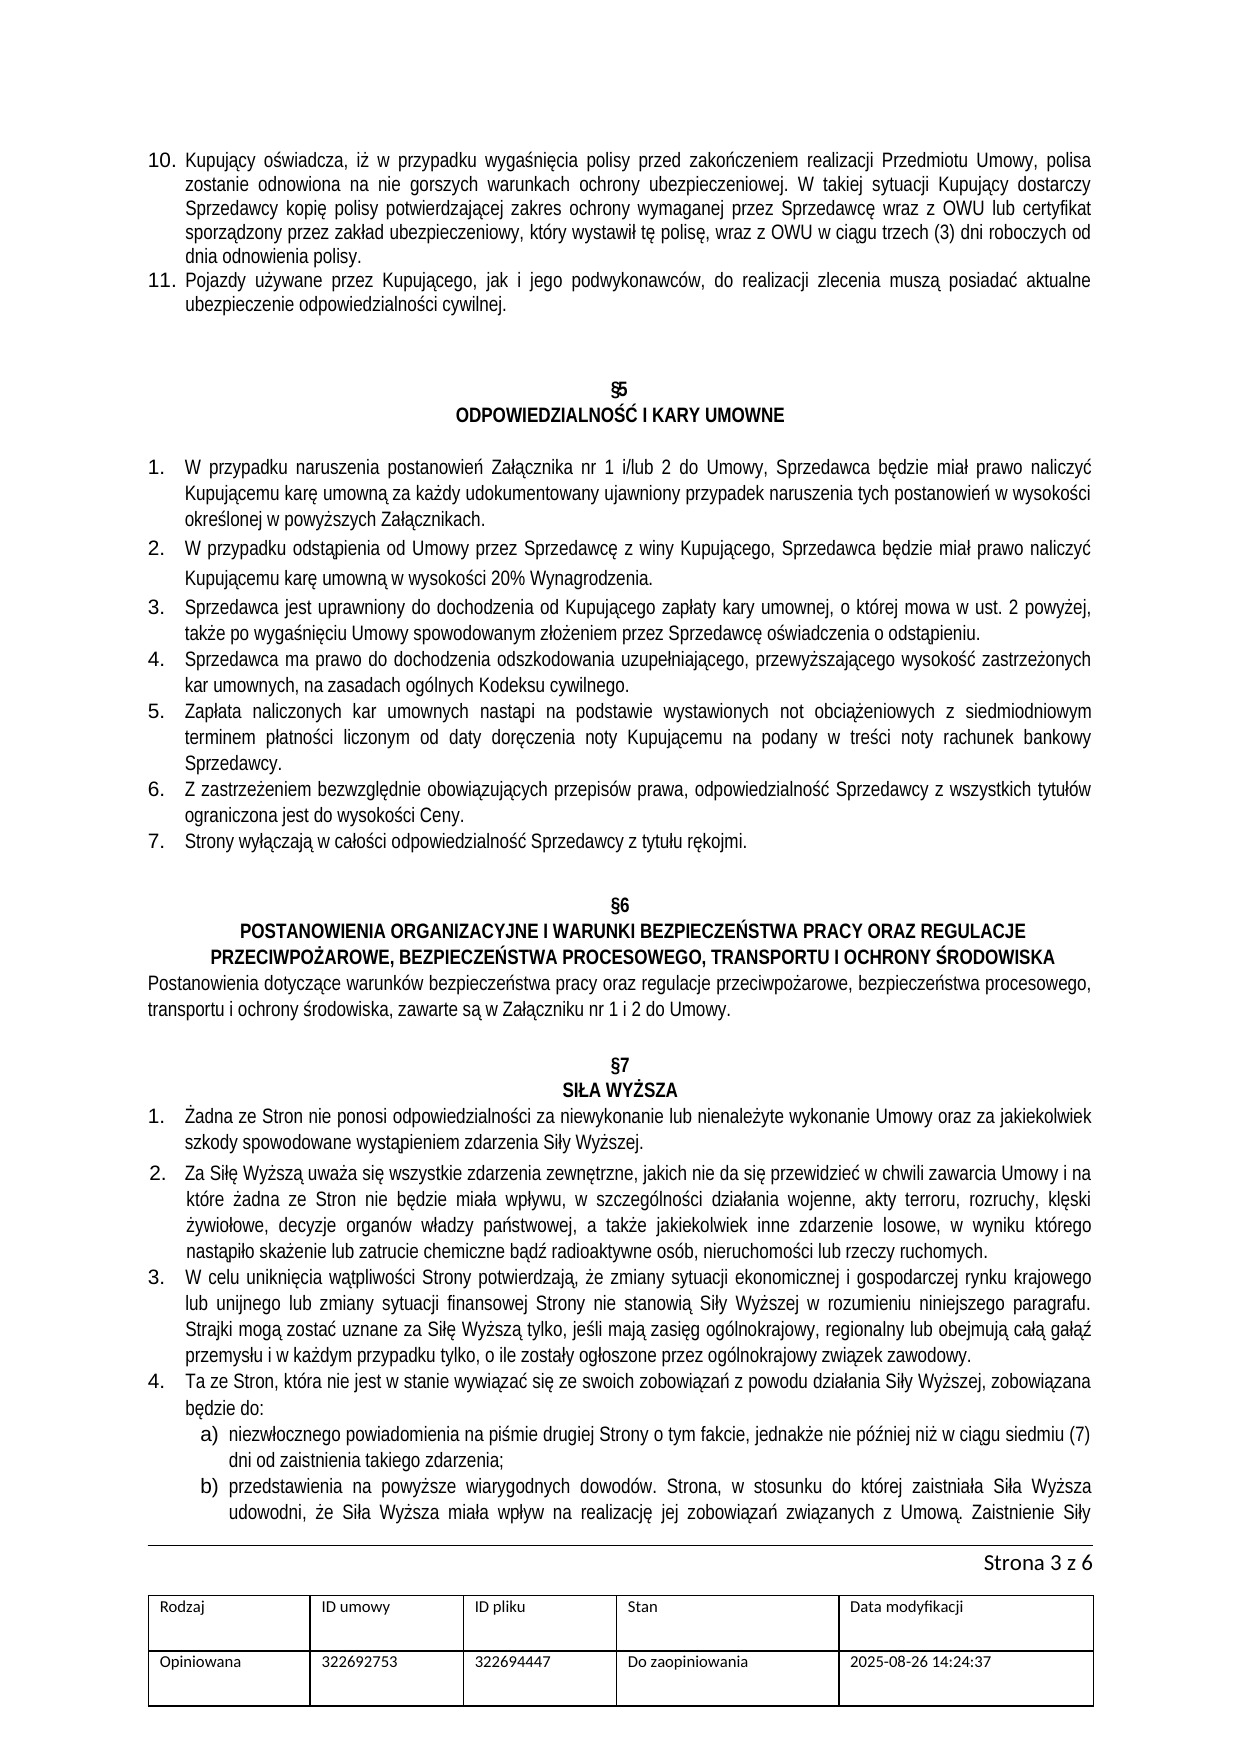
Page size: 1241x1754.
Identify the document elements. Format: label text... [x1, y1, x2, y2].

list Sprzedawca jest uprawniony do dochodzenia od Kupującego zapłaty kary umownej, o której mowa w ust. 2 powyżej, także po wygaśnięciu Umowy spowodowanym złożeniem przez Sprzedawcę oświadczenia o odstąpieniu. [148, 593, 1093, 645]
list Z zastrzeżeniem bezwzględnie obowiązujących przepisów prawa, odpowiedzialność Sprzedawcy z wszystkich tytułów ograniczona jest do wysokości Ceny. [148, 776, 1093, 828]
text §6 [148, 893, 1093, 917]
list Ta ze Stron, która nie jest w stanie wywiązać się ze swoich zobowiązań z powodu działania Siły Wyższej, zobowiązana będzie do: [148, 1368, 1093, 1420]
list Zapłata naliczonych kar umownych nastąpi na podstawie wystawionych not obciążeniowych z siedmiodniowym terminem płatności liczonym od daty doręczenia noty Kupującemu na podany w treści noty rachunek bankowy Sprzedawcy. [148, 697, 1093, 776]
list Strony wyłączają w całości odpowiedzialność Sprzedawcy z tytułu rękojmi. [148, 828, 1093, 854]
list niezwłocznego powiadomienia na piśmie drugiej Strony o tym fakcie, jednakże nie później niż w ciągu siedmiu (7) dni od zaistnienia takiego zdarzenia; [200, 1420, 1093, 1472]
list Kupujący oświadcza, iż w przypadku wygaśnięcia polisy przed zakończeniem realizacji Przedmiotu Umowy, polisa zostanie odnowiona na nie gorszych warunkach ochrony ubezpieczeniowej. W takiej sytuacji Kupujący dostarczy Sprzedawcy kopię polisy potwierdzającej zakres ochrony wymaganej przez Sprzedawcę wraz z OWU lub certyfikat sporządzony przez zakład ubezpieczeniowy, który wystawił tę polisę, wraz z OWU w ciągu trzech (3) dni roboczych od dnia odnowienia polisy. [148, 148, 1093, 267]
text Postanowienia dotyczące warunków bezpieczeństwa pracy oraz regulacje przeciwpożarowe, bezpieczeństwa procesowego, transportu i ochrony środowiska, zawarte są w Załączniku nr 1 i 2 do Umowy. [148, 969, 1093, 1022]
text SIŁA WYŻSZA [148, 1077, 1093, 1103]
text §7 [148, 1053, 1093, 1077]
list Sprzedawca ma prawo do dochodzenia odszkodowania uzupełniającego, przewyższającego wysokość zastrzeżonych kar umownych, na zasadach ogólnych Kodeksu cywilnego. [148, 645, 1093, 697]
text POSTANOWIENIA ORGANIZACYJNE I WARUNKI BEZPIECZEŃSTWA PRACY ORAZ REGULACJE PRZECIWPOŻAROWE, BEZPIECZEŃSTWA PROCESOWEGO, TRANSPORTU I OCHRONY ŚRODOWISKA [174, 917, 1093, 969]
list Pojazdy używane przez Kupującego, jak i jego podwykonawców, do realizacji zlecenia muszą posiadać aktualne ubezpieczenie odpowiedzialności cywilnej. [148, 267, 1093, 316]
list W celu uniknięcia wątpliwości Strony potwierdzają, że zmiany sytuacji ekonomicznej i gospodarczej rynku krajowego lub unijnego lub zmiany sytuacji finansowej Strony nie stanowią Siły Wyższej w rozumieniu niniejszego paragrafu. Strajki mogą zostać uznane za Siłę Wyższą tylko, jeśli mają zasięg ogólnokrajowy, regionalny lub obejmują całą gałąź przemysłu i w każdym przypadku tylko, o ile zostały ogłoszone przez ogólnokrajowy związek zawodowy. [148, 1264, 1093, 1368]
list W przypadku naruszenia postanowień Załącznika nr 1 i/lub 2 do Umowy, Sprzedawca będzie miał prawo naliczyć Kupującemu karę umowną za każdy udokumentowany ujawniony przypadek naruszenia tych postanowień w wysokości określonej w powyższych Załącznikach. [148, 453, 1093, 531]
list Żadna ze Stron nie ponosi odpowiedzialności za niewykonanie lub nienależyte wykonanie Umowy oraz za jakiekolwiek szkody spowodowane wystąpieniem zdarzenia Siły Wyższej. [148, 1103, 1093, 1155]
text §5 [148, 377, 1093, 401]
list Za Siłę Wyższą uważa się wszystkie zdarzenia zewnętrzne, jakich nie da się przewidzieć w chwili zawarcia Umowy i na które żadna ze Stron nie będzie miała wpływu, w szczególności działania wojenne, akty terroru, rozruchy, klęski żywiołowe, decyzje organów władzy państwowej, a także jakiekolwiek inne zdarzenie losowe, w wyniku którego nastąpiło skażenie lub zatrucie chemiczne bądź radioaktywne osób, nieruchomości lub rzeczy ruchomych. [149, 1160, 1093, 1264]
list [200, 1472, 1093, 1524]
text ODPOWIEDZIALNOŚĆ I KARY UMOWNE [148, 401, 1093, 427]
list W przypadku odstąpienia od Umowy przez Sprzedawcę z winy Kupującego, Sprzedawca będzie miał prawo naliczyć Kupującemu karę umowną w wysokości 20% Wynagrodzenia. [148, 531, 1093, 591]
